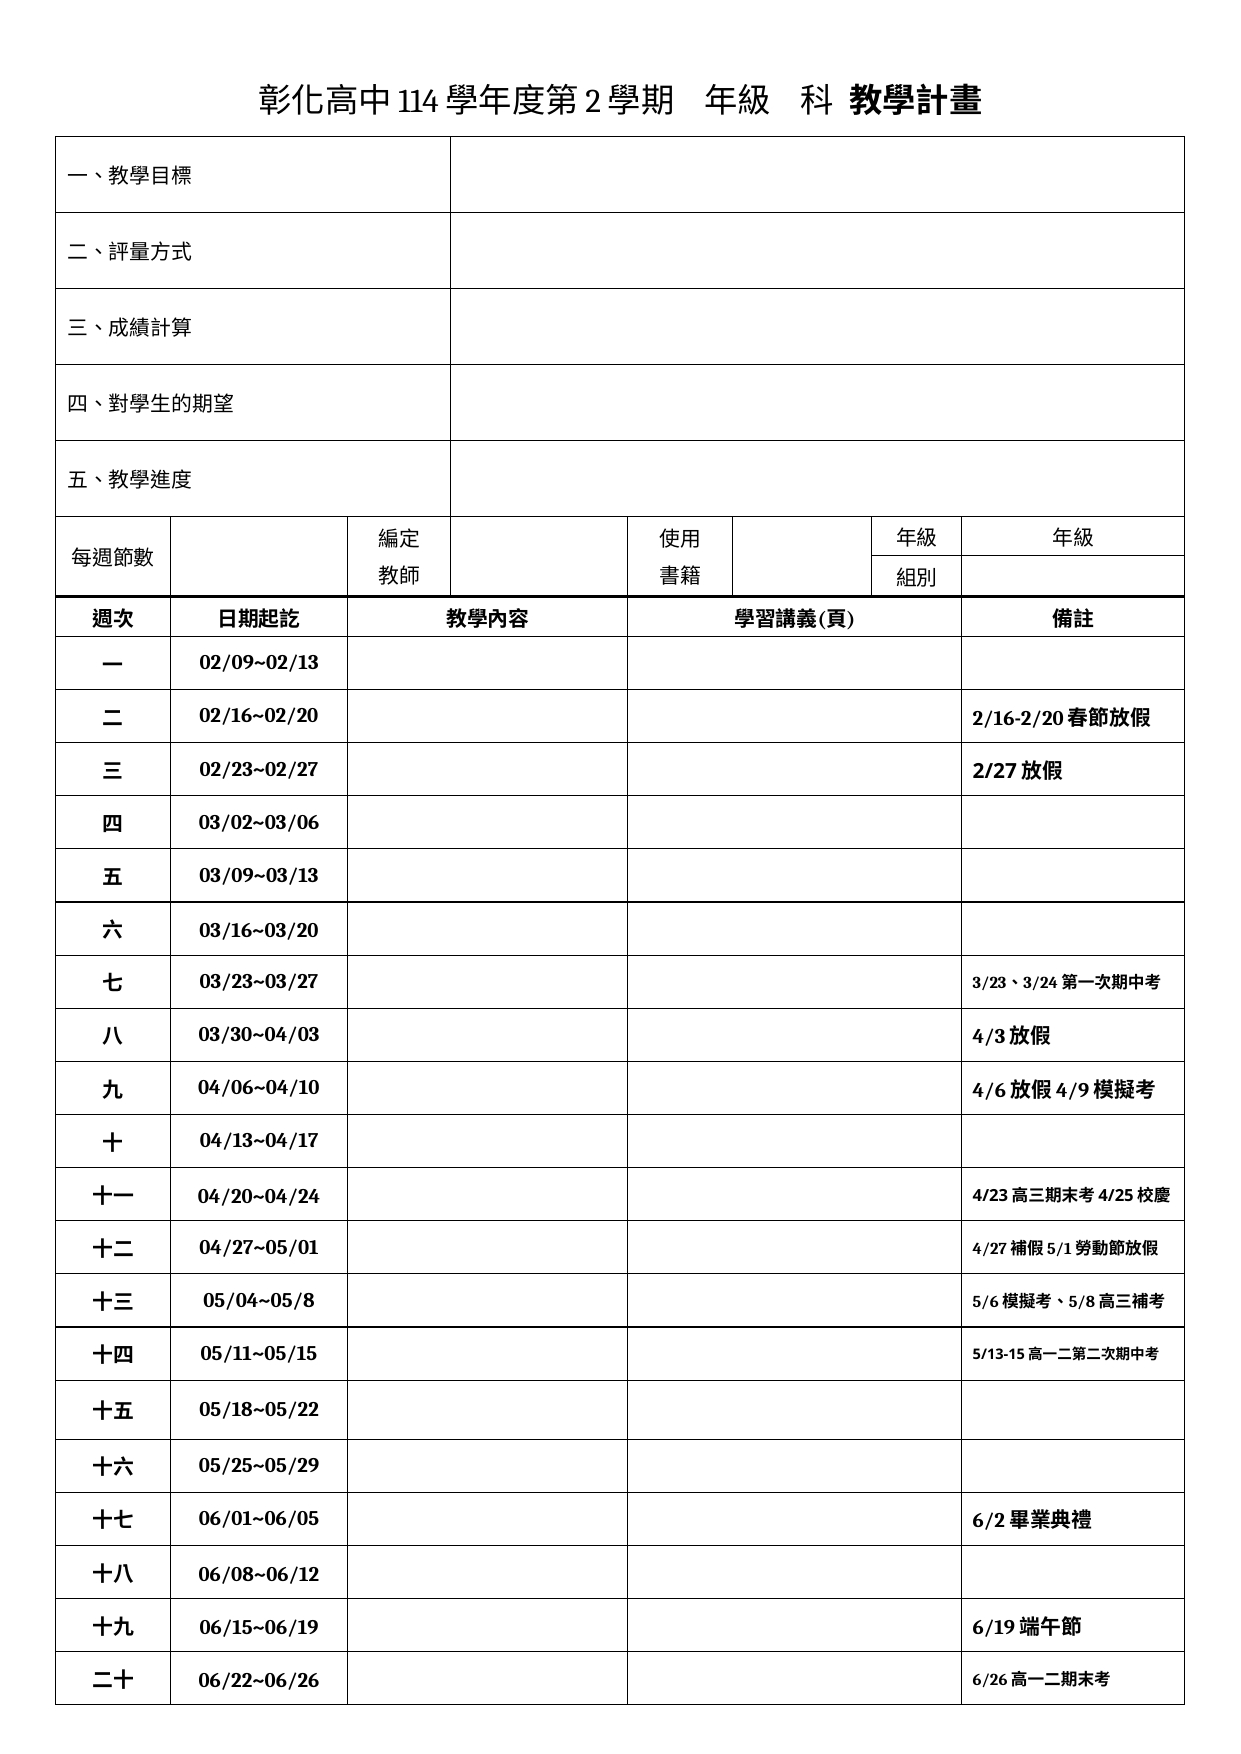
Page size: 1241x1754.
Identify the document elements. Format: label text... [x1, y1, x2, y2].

table_cell [628, 1381, 961, 1439]
table_cell [628, 956, 961, 1008]
table_cell 十七 [56, 1493, 170, 1545]
table_cell 04/27~05/01 [171, 1221, 347, 1273]
table_cell 使用 書籍 [628, 517, 732, 595]
table_cell 一 [56, 637, 170, 689]
table_cell 組別 [872, 556, 961, 595]
table_cell [628, 743, 961, 795]
table_cell 每週節數 [56, 517, 170, 595]
table_cell [962, 1381, 1184, 1439]
table_cell [962, 637, 1184, 689]
table_cell 05/04~05/8 [171, 1274, 347, 1326]
table_cell 八 [56, 1009, 170, 1061]
table_cell 十三 [56, 1274, 170, 1326]
table_cell 05/25~05/29 [171, 1440, 347, 1492]
table_cell 06/01~06/05 [171, 1493, 347, 1545]
table_cell 05/18~05/22 [171, 1381, 347, 1439]
table_cell [348, 743, 627, 795]
table_cell 備註 [962, 598, 1184, 636]
table_cell 二 [56, 690, 170, 742]
table_cell [962, 1115, 1184, 1167]
table_cell 十八 [56, 1546, 170, 1598]
table_cell [962, 1546, 1184, 1598]
table_cell 05/11~05/15 [171, 1328, 347, 1379]
table_cell 十九 [56, 1599, 170, 1651]
table_cell [348, 1221, 627, 1273]
table_cell [348, 637, 627, 689]
table_cell 04/20~04/24 [171, 1168, 347, 1220]
table_cell 4/6放假4/9模擬考 [962, 1062, 1184, 1114]
table_cell [962, 849, 1184, 901]
table_cell 四、對學生的期望 [56, 365, 450, 440]
table_cell [628, 1328, 961, 1379]
table_cell 03/16~03/20 [171, 903, 347, 954]
table_cell 5/13-15高一二第二次期中考 [962, 1328, 1184, 1379]
table_cell 學習講義(頁) [628, 598, 961, 636]
table_header [451, 137, 1184, 212]
table_cell 03/30~04/03 [171, 1009, 347, 1061]
table_cell 十二 [56, 1221, 170, 1273]
table_cell [348, 1493, 627, 1545]
table_cell 6/2畢業典禮 [962, 1493, 1184, 1545]
table_cell [451, 213, 1184, 288]
table_cell 十一 [56, 1168, 170, 1220]
table_cell 6/26高一二期末考 [962, 1652, 1184, 1704]
table_cell [348, 956, 627, 1008]
table_cell [962, 796, 1184, 848]
table_cell 五 [56, 849, 170, 901]
table_cell [628, 903, 961, 954]
table_cell 五、教學進度 [56, 441, 450, 516]
table_cell [628, 1274, 961, 1326]
table_cell 四 [56, 796, 170, 848]
table_cell 02/16~02/20 [171, 690, 347, 742]
table_cell 02/09~02/13 [171, 637, 347, 689]
table_cell 06/08~06/12 [171, 1546, 347, 1598]
table_cell 三、成績計算 [56, 289, 450, 364]
table_cell [348, 1381, 627, 1439]
table_cell 十五 [56, 1381, 170, 1439]
table_cell [628, 1062, 961, 1114]
table_cell [628, 1009, 961, 1061]
table_cell 年級 [872, 517, 961, 554]
table_cell 二、評量方式 [56, 213, 450, 288]
table_cell 5/6模擬考、5/8高三補考 [962, 1274, 1184, 1326]
table_cell [962, 1440, 1184, 1492]
table_cell 3/23、3/24第一次期中考 [962, 956, 1184, 1008]
table_cell 十 [56, 1115, 170, 1167]
table_cell [733, 517, 871, 595]
table_cell 日期起訖 [171, 598, 347, 636]
table_cell [348, 1599, 627, 1651]
table_cell [348, 1440, 627, 1492]
table_cell 03/23~03/27 [171, 956, 347, 1008]
table_cell [348, 1062, 627, 1114]
table_cell 4/23高三期末考4/25校慶 [962, 1168, 1184, 1220]
table_cell 十六 [56, 1440, 170, 1492]
table_cell [348, 1009, 627, 1061]
table_cell [348, 1546, 627, 1598]
table_cell [628, 1599, 961, 1651]
table_cell 2/27放假 [962, 743, 1184, 795]
table_cell 九 [56, 1062, 170, 1114]
table_cell 03/09~03/13 [171, 849, 347, 901]
table_cell [348, 1168, 627, 1220]
table_cell 六 [56, 903, 170, 954]
table_cell 04/06~04/10 [171, 1062, 347, 1114]
table_cell 三 [56, 743, 170, 795]
table_cell 02/23~02/27 [171, 743, 347, 795]
table_cell 七 [56, 956, 170, 1008]
table_cell [348, 690, 627, 742]
table_cell [348, 1274, 627, 1326]
table_header 一、教學目標 [56, 137, 450, 212]
table_cell [962, 556, 1184, 595]
table_cell 年級 [962, 517, 1184, 554]
table_cell [451, 517, 627, 595]
table_cell 04/13~04/17 [171, 1115, 347, 1167]
table_cell 4/27補假5/1勞動節放假 [962, 1221, 1184, 1273]
table_cell [962, 903, 1184, 954]
table_cell 教學內容 [348, 598, 627, 636]
table_cell 十四 [56, 1328, 170, 1379]
table_cell [348, 1328, 627, 1379]
table_cell 6/19端午節 [962, 1599, 1184, 1651]
table_cell [628, 637, 961, 689]
table_cell 2/16-2/20春節放假 [962, 690, 1184, 742]
table_cell 03/02~03/06 [171, 796, 347, 848]
table_cell [451, 441, 1184, 516]
table_cell 二十 [56, 1652, 170, 1704]
table_cell 週次 [56, 598, 170, 636]
table_cell [348, 1652, 627, 1704]
table_cell [628, 849, 961, 901]
table_cell [628, 1221, 961, 1273]
table_cell [348, 849, 627, 901]
table_cell [628, 1546, 961, 1598]
table_cell [348, 903, 627, 954]
table_cell [171, 517, 347, 595]
table_cell [628, 1652, 961, 1704]
table_cell [628, 1440, 961, 1492]
table_cell 4/3放假 [962, 1009, 1184, 1061]
table_cell [348, 1115, 627, 1167]
table_cell [451, 365, 1184, 440]
table_cell [628, 1493, 961, 1545]
table_cell [628, 690, 961, 742]
table_cell 編定 教師 [348, 517, 450, 595]
text 彰化高中114學年度第2學期 年級 科 教學計畫 [59, 61, 1181, 136]
table_cell [628, 796, 961, 848]
table_cell [628, 1115, 961, 1167]
table_cell [628, 1168, 961, 1220]
table_cell [451, 289, 1184, 364]
table_cell 06/15~06/19 [171, 1599, 347, 1651]
table_cell 06/22~06/26 [171, 1652, 347, 1704]
table_cell [348, 796, 627, 848]
